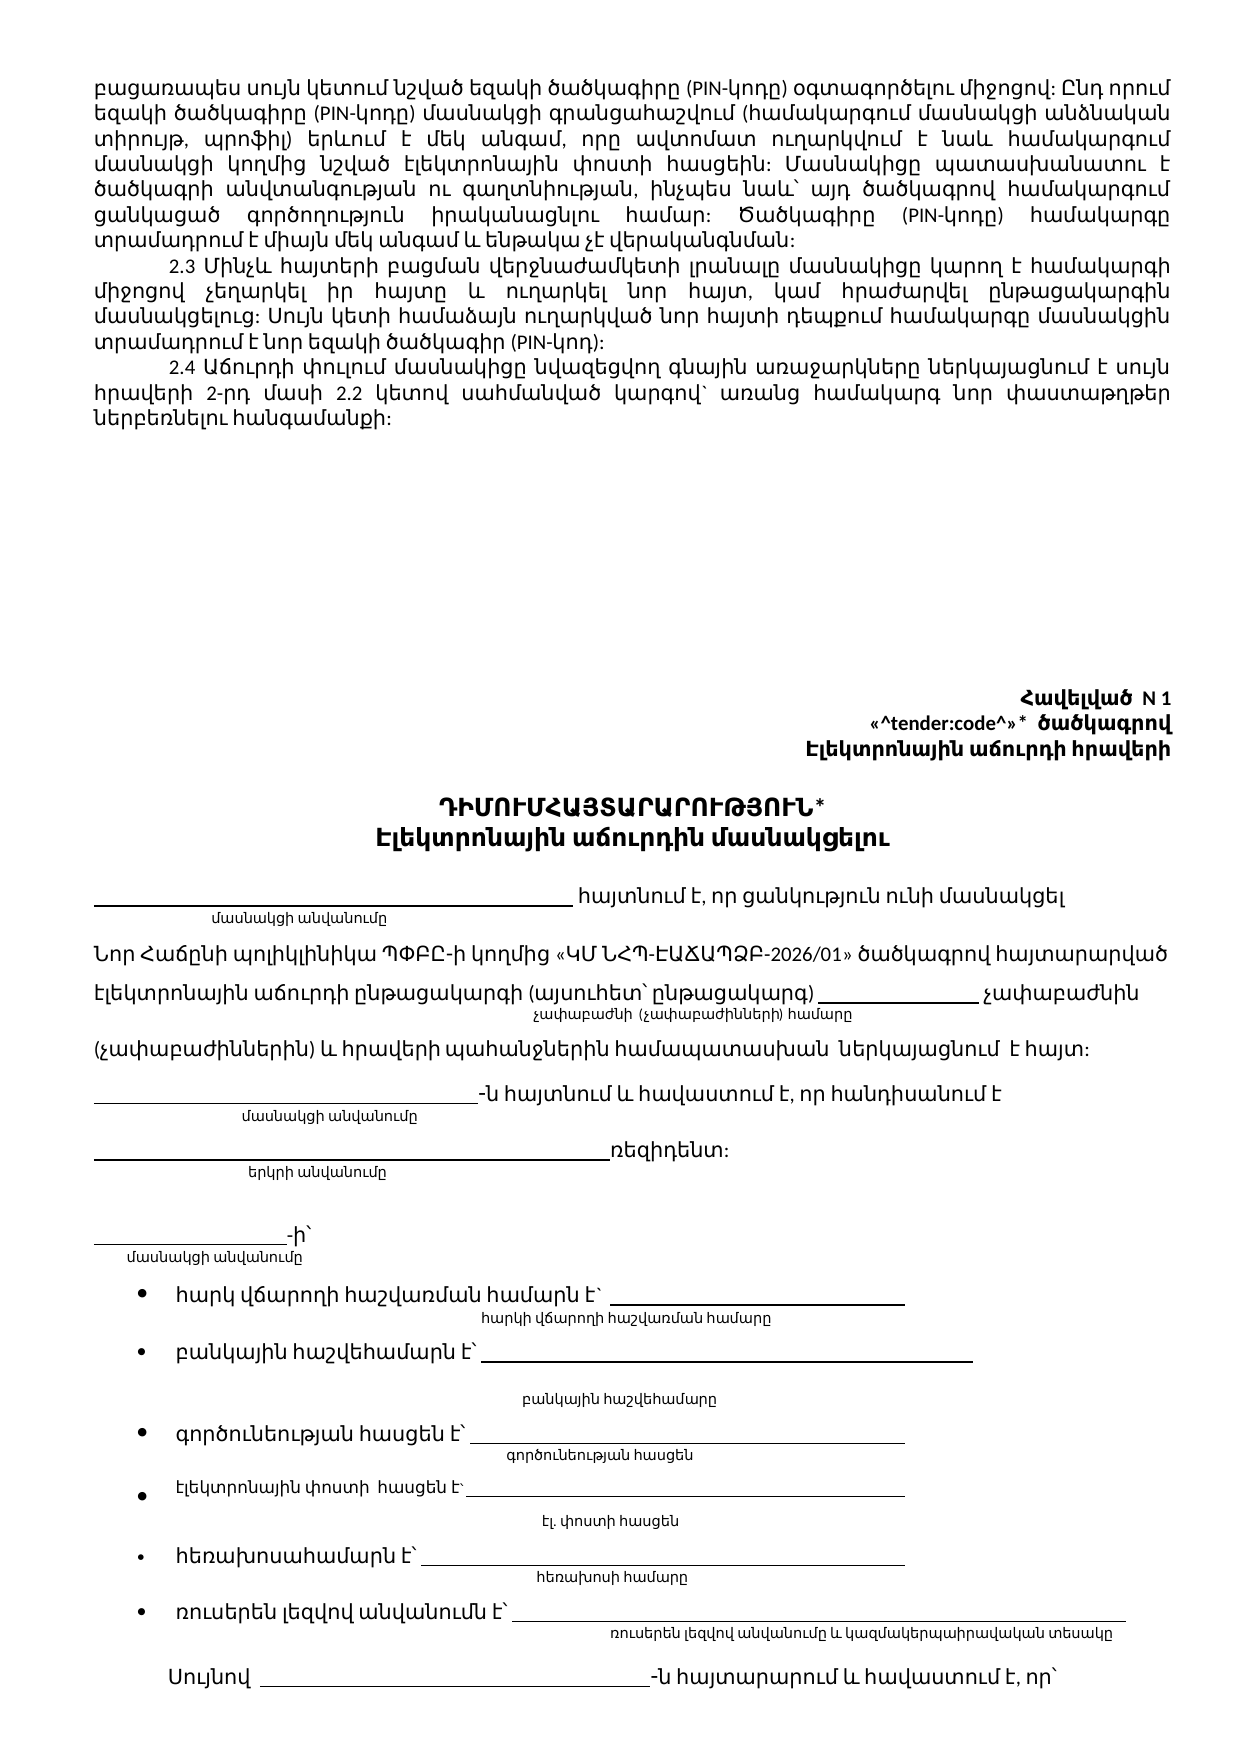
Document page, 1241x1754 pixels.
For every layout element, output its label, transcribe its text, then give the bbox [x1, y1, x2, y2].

text մասնակցի անվանումը [94, 909, 1171, 939]
text գործունեության հասցեն [94, 1446, 1171, 1477]
text հեռախոսի համարը [462, 1568, 1171, 1599]
subtitle Էլեկտրոնային աճուրդին մասնակցելու [94, 822, 1171, 853]
list հեռախոսահամարն է՝ [138, 1543, 1171, 1568]
text հայտնում է, որ ցանկություն ունի մասնակցել [94, 883, 1171, 909]
text (չափաբաժիններին) և հրավերի պահանջներին համապատասխան ներկայացնում է հայտ: [94, 1036, 1171, 1061]
text 2.4 Աճուրդի փուլում մասնակիցը նվազեցվող գնային առաջարկները ներկայացնում է սույն հրավերի 2-րդ մասի 2.2 կետով սահմանված կարգով` առանց համակարգ նոր փաստաթղթեր ներբեռնելու հանգամանքի: [94, 354, 1171, 431]
text էլեկտրոնային աճուրդի ընթացակարգի (այսուհետ՝ ընթացակարգ) չափաբաժնին [94, 980, 1171, 1005]
text Նոր Հաճընի պոլիկլինիկա ՊՓԲԸ-ի կողմից «ԿՄ ՆՀՊ-ԷԱՃԱՊՁԲ-2026/01» ծածկագրով հայտարարված [94, 939, 1171, 967]
list ռուսերեն լեզվով անվանումն է՝ [138, 1599, 1171, 1624]
text Հավելված N 1 [94, 685, 1171, 710]
text մասնակցի անվանումը [94, 1248, 1171, 1278]
text մասնակցի անվանումը [94, 1107, 1171, 1138]
text -ի՝ [94, 1222, 1171, 1248]
text բանկային հաշվեհամարը [94, 1390, 1171, 1421]
text Սույնով -ն հայտարարում և հավաստում է, որ՝ [94, 1660, 1171, 1691]
text երկրի անվանումը [94, 1163, 1171, 1194]
text չափաբաժնի (չափաբաժինների) համարը [94, 1005, 1171, 1036]
list հարկ վճարողի հաշվառման համարն է` [138, 1278, 1171, 1309]
text ԴԻՄՈՒՄՀԱՅՏԱՐԱՐՈՒԹՅՈՒՆ* [94, 792, 1171, 822]
list գործունեության հասցեն է՝ [138, 1421, 1171, 1446]
text հարկի վճարողի հաշվառման համարը [94, 1309, 1171, 1339]
list բանկային հաշվեհամարն է՝ [138, 1339, 1171, 1390]
text էլ. փոստի հասցեն [94, 1512, 1171, 1543]
text 2.3 Մինչև հայտերի բացման վերջնաժամկետի լրանալը մասնակիցը կարող է համակարգի միջոցով չեղարկել իր հայտը և ուղարկել նոր հայտ, կամ հրաժարվել ընթացակարգին մասնակցելուց: Սույն կետի համաձայն ուղարկված նոր հայտի դեպքում համակարգը մասնակցին տրամադրում է նոր եզակի ծածկագիր (PIN-կոդ): [94, 253, 1171, 354]
text ռեզիդենտ: [94, 1138, 1171, 1163]
text Էլեկտրոնային աճուրդի հրավերի [94, 736, 1171, 761]
text «^tender:code^»* ծածկագրով [94, 710, 1171, 736]
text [94, 75, 1171, 253]
list էլեկտրոնային փոստի հասցեն է՝ [138, 1477, 1171, 1512]
text -ն հայտնում և հավաստում է, որ հանդիսանում է [94, 1077, 1171, 1107]
text ռուսերեն լեզվով անվանումը և կազմակերպաիրավական տեսակը [536, 1624, 1171, 1655]
